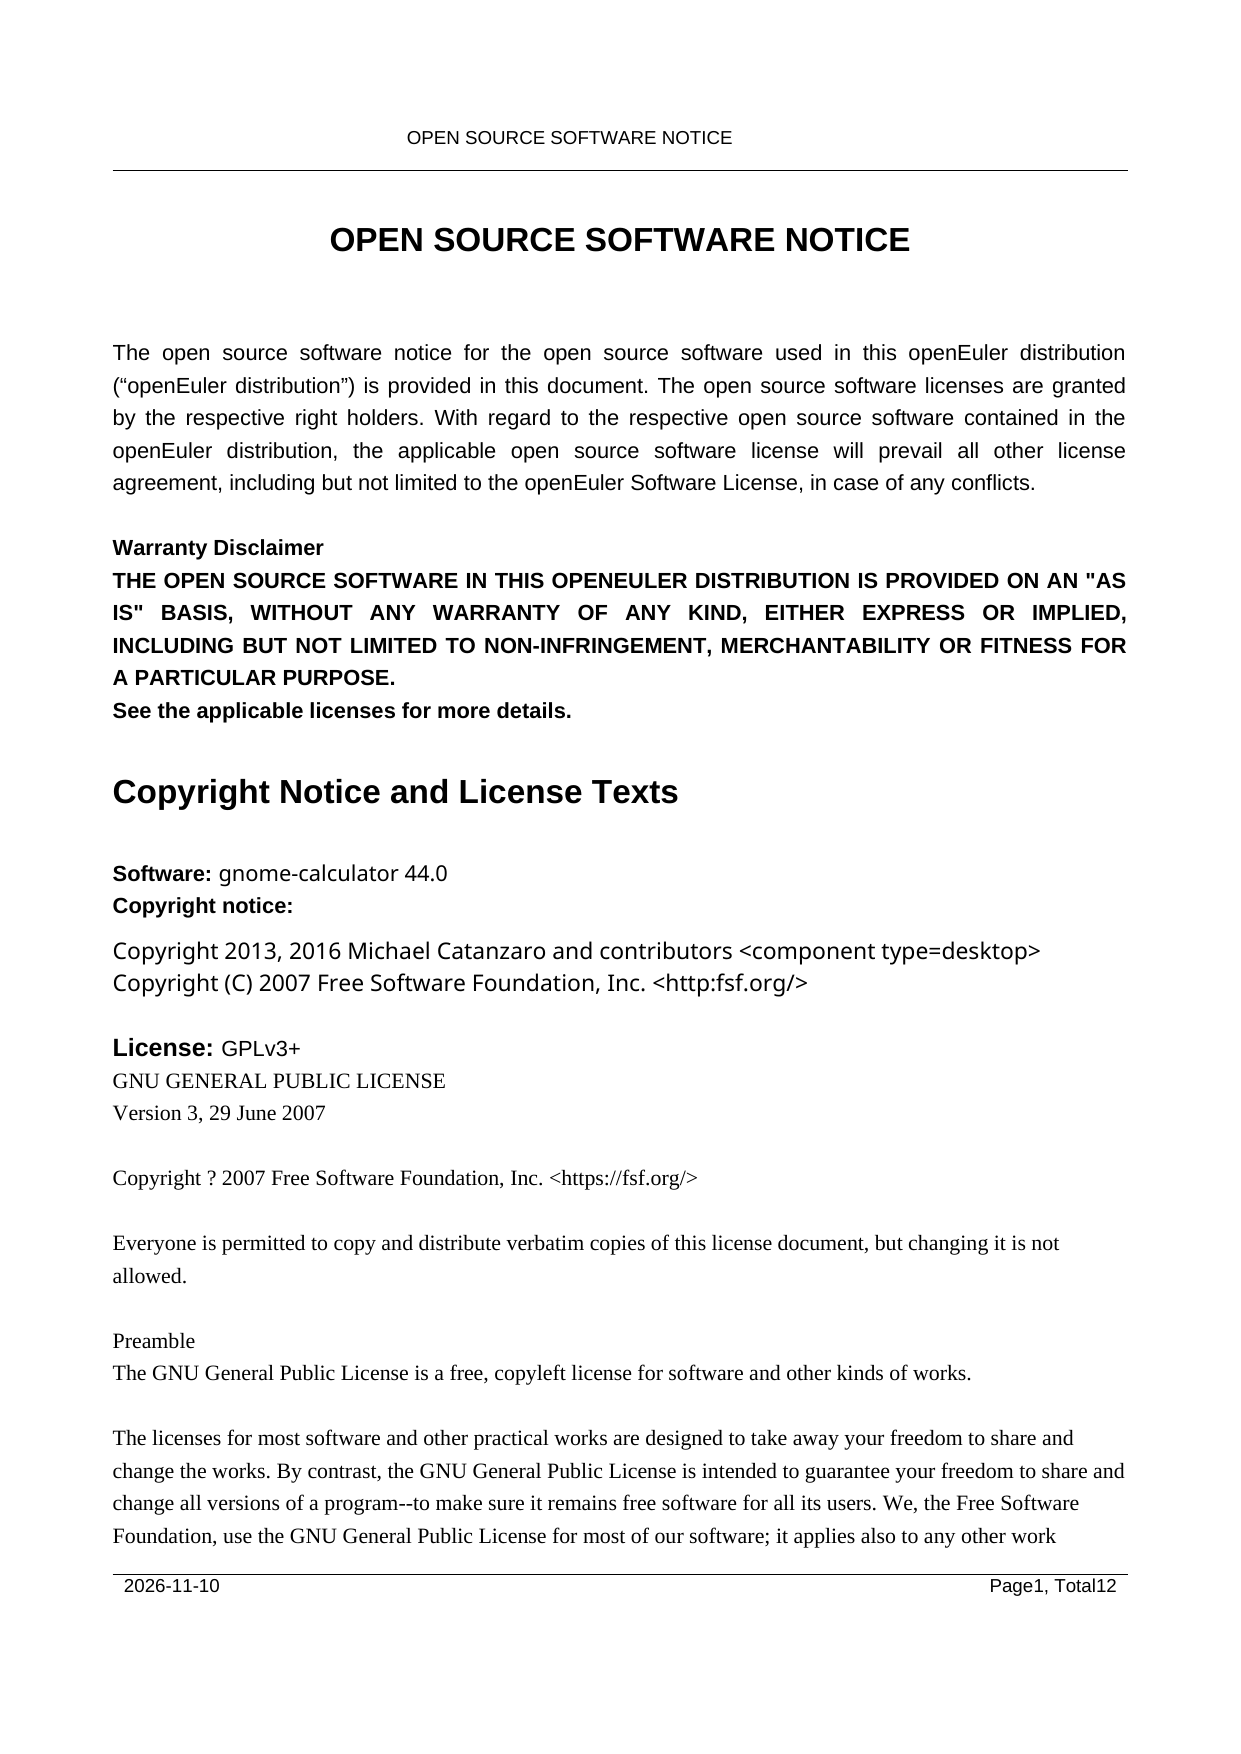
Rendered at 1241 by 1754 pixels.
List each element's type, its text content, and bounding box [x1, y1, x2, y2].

text THE OPEN SOURCE SOFTWARE IN THIS OPENEULER DISTRIBUTION IS PROVIDED ON AN "AS IS" BASIS, WITHOUT ANY WARRANTY OF ANY KIND, EITHER EXPRESS OR IMPLIED, INCLUDING BUT NOT LIMITED TO NON-INFRINGEMENT, MERCHANTABILITY OR FITNESS FOR A PARTICULAR PURPOSE. See the applicable licenses for more details. [112, 564, 1128, 726]
text Warranty Disclaimer [112, 531, 1128, 564]
text Copyright notice: [112, 889, 1128, 921]
text License: GPLv3+ [112, 1031, 1128, 1064]
text OPEN SOURCE SOFTWARE NOTICE [112, 206, 1128, 271]
title Software: gnome-calculator 44.0 [112, 856, 1128, 889]
text Copyright Notice and License Texts [112, 759, 1128, 824]
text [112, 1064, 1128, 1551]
text Copyright 2013, 2016 Michael Catanzaro and contributors <component type=desktop> Copyright (C) 2007 Free Software Foundation, Inc. <http:fsf.org/> [112, 934, 1128, 1031]
text The open source software notice for the open source software used in this openEuler distribution (“openEuler distribution”) is provided in this document. The open source software licenses are granted by the respective right holders. With regard to the respective open source software contained in the openEuler distribution, the applicable open source software license will prevail all other license agreement, including but not limited to the openEuler Software License, in case of any conflicts. [112, 336, 1128, 499]
